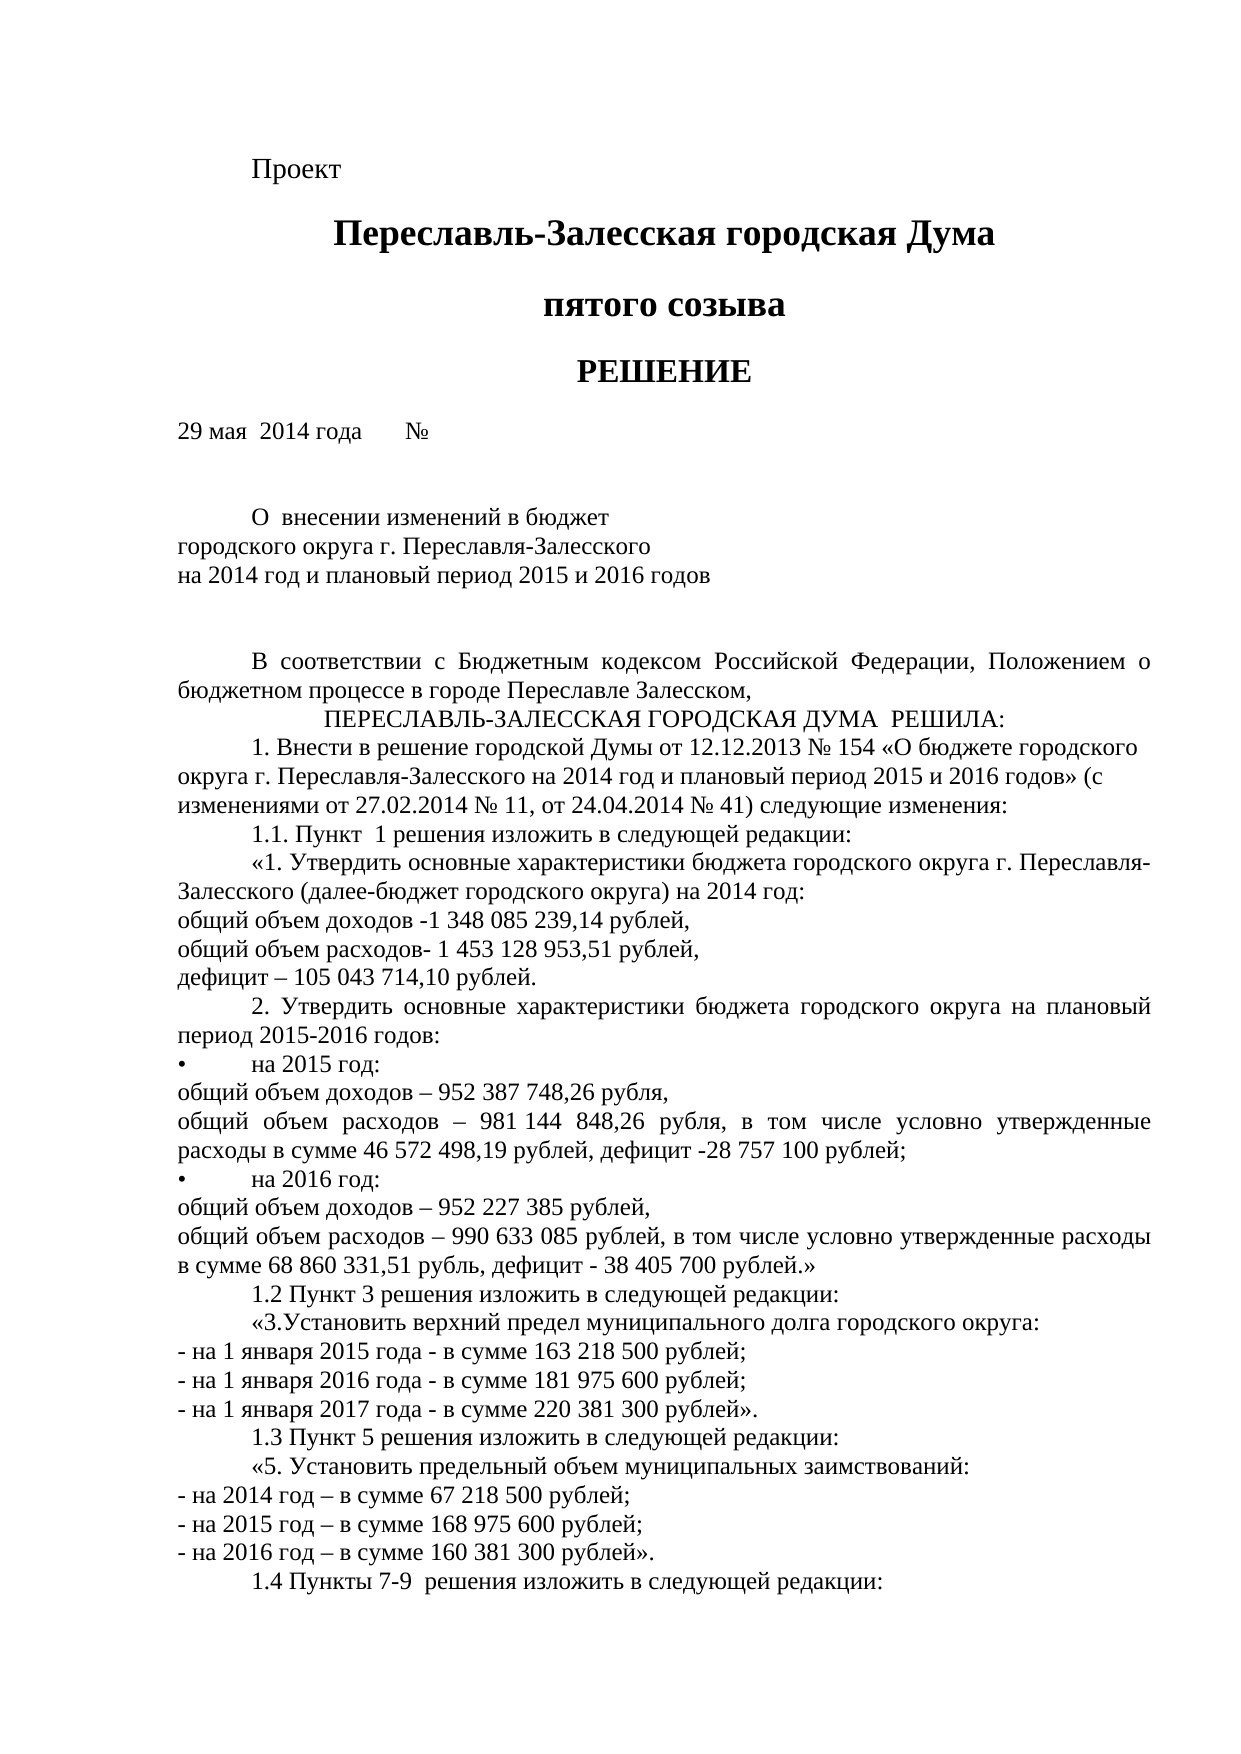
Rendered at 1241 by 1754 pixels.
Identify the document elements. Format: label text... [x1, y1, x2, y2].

text Проект [177, 118, 1152, 185]
text О внесении изменений в бюджет [177, 502, 1152, 531]
text пятого созыва [177, 281, 1152, 324]
text • на 2016 год: [177, 1164, 1152, 1192]
text РЕШЕНИЕ [177, 351, 1152, 390]
text общий объем доходов – 952 227 385 рублей, [177, 1192, 1152, 1221]
text общий объем расходов- 1 453 128 953,51 рублей, [177, 934, 1152, 962]
text В соответствии с Бюджетным кодексом Российской Федерации, Положением о бюджетном процессе в городе Переславле Залесском, [177, 646, 1152, 704]
text «5. Установить предельный объем муниципальных заимствований: [177, 1451, 1152, 1480]
text 1.3 Пункт 5 решения изложить в следующей редакции: [177, 1422, 1152, 1451]
text Переславль-Залесская городская Дума [177, 211, 1152, 254]
text общий объем расходов – 990 633 085 рублей, в том числе условно утвержденные расходы в сумме 68 860 331,51 рубль, дефицит - 38 405 700 рублей.» [177, 1221, 1152, 1279]
text - на 2014 год – в сумме 67 218 500 рублей; [177, 1480, 1152, 1509]
text на 2014 год и плановый период 2015 и 2016 годов [177, 560, 1152, 589]
text дефицит – 105 043 714,10 рублей. [177, 962, 1152, 991]
text «1. Утвердить основные характеристики бюджета городского округа г. Переславля-Залесского (далее-бюджет городского округа) на 2014 год: [177, 847, 1152, 905]
text общий объем доходов – 952 387 748,26 рубля, [177, 1077, 1152, 1106]
text 1.1. Пункт 1 решения изложить в следующей редакции: [177, 819, 1152, 847]
text ПЕРЕСЛАВЛЬ-ЗАЛЕССКАЯ ГОРОДСКАЯ ДУМА РЕШИЛА: [177, 704, 1152, 732]
text - на 1 января 2015 года - в сумме 163 218 500 рублей; [177, 1336, 1152, 1365]
text городского округа г. Переславля-Залесского [177, 531, 1152, 560]
text - на 1 января 2017 года - в сумме 220 381 300 рублей». [177, 1394, 1152, 1422]
text 1. Внести в решение городской Думы от 12.12.2013 № 154 «О бюджете городского округа г. Переславля-Залесского на 2014 год и плановый период 2015 и 2016 годов» (с изменениями от 27.02.2014 № 11, от 24.04.2014 № 41) следующие изменения: [177, 732, 1152, 819]
text 2. Утвердить основные характеристики бюджета городского округа на плановый период 2015-2016 годов: [177, 991, 1152, 1049]
text • на 2015 год: [177, 1049, 1152, 1077]
text - на 2016 год – в сумме 160 381 300 рублей». [177, 1537, 1152, 1566]
text общий объем расходов – 981 144 848,26 рубля, в том числе условно утвержденные расходы в сумме 46 572 498,19 рублей, дефицит -28 757 100 рублей; [177, 1106, 1152, 1164]
text 29 мая 2014 года № [177, 416, 1152, 445]
text - на 2015 год – в сумме 168 975 600 рублей; [177, 1509, 1152, 1537]
text общий объем доходов -1 348 085 239,14 рублей, [177, 905, 1152, 934]
text 1.2 Пункт 3 решения изложить в следующей редакции: [177, 1279, 1152, 1307]
text «3.Установить верхний предел муниципального долга городского округа: [177, 1307, 1152, 1336]
text 1.4 Пункты 7-9 решения изложить в следующей редакции: [177, 1566, 1152, 1595]
text - на 1 января 2016 года - в сумме 181 975 600 рублей; [177, 1365, 1152, 1394]
